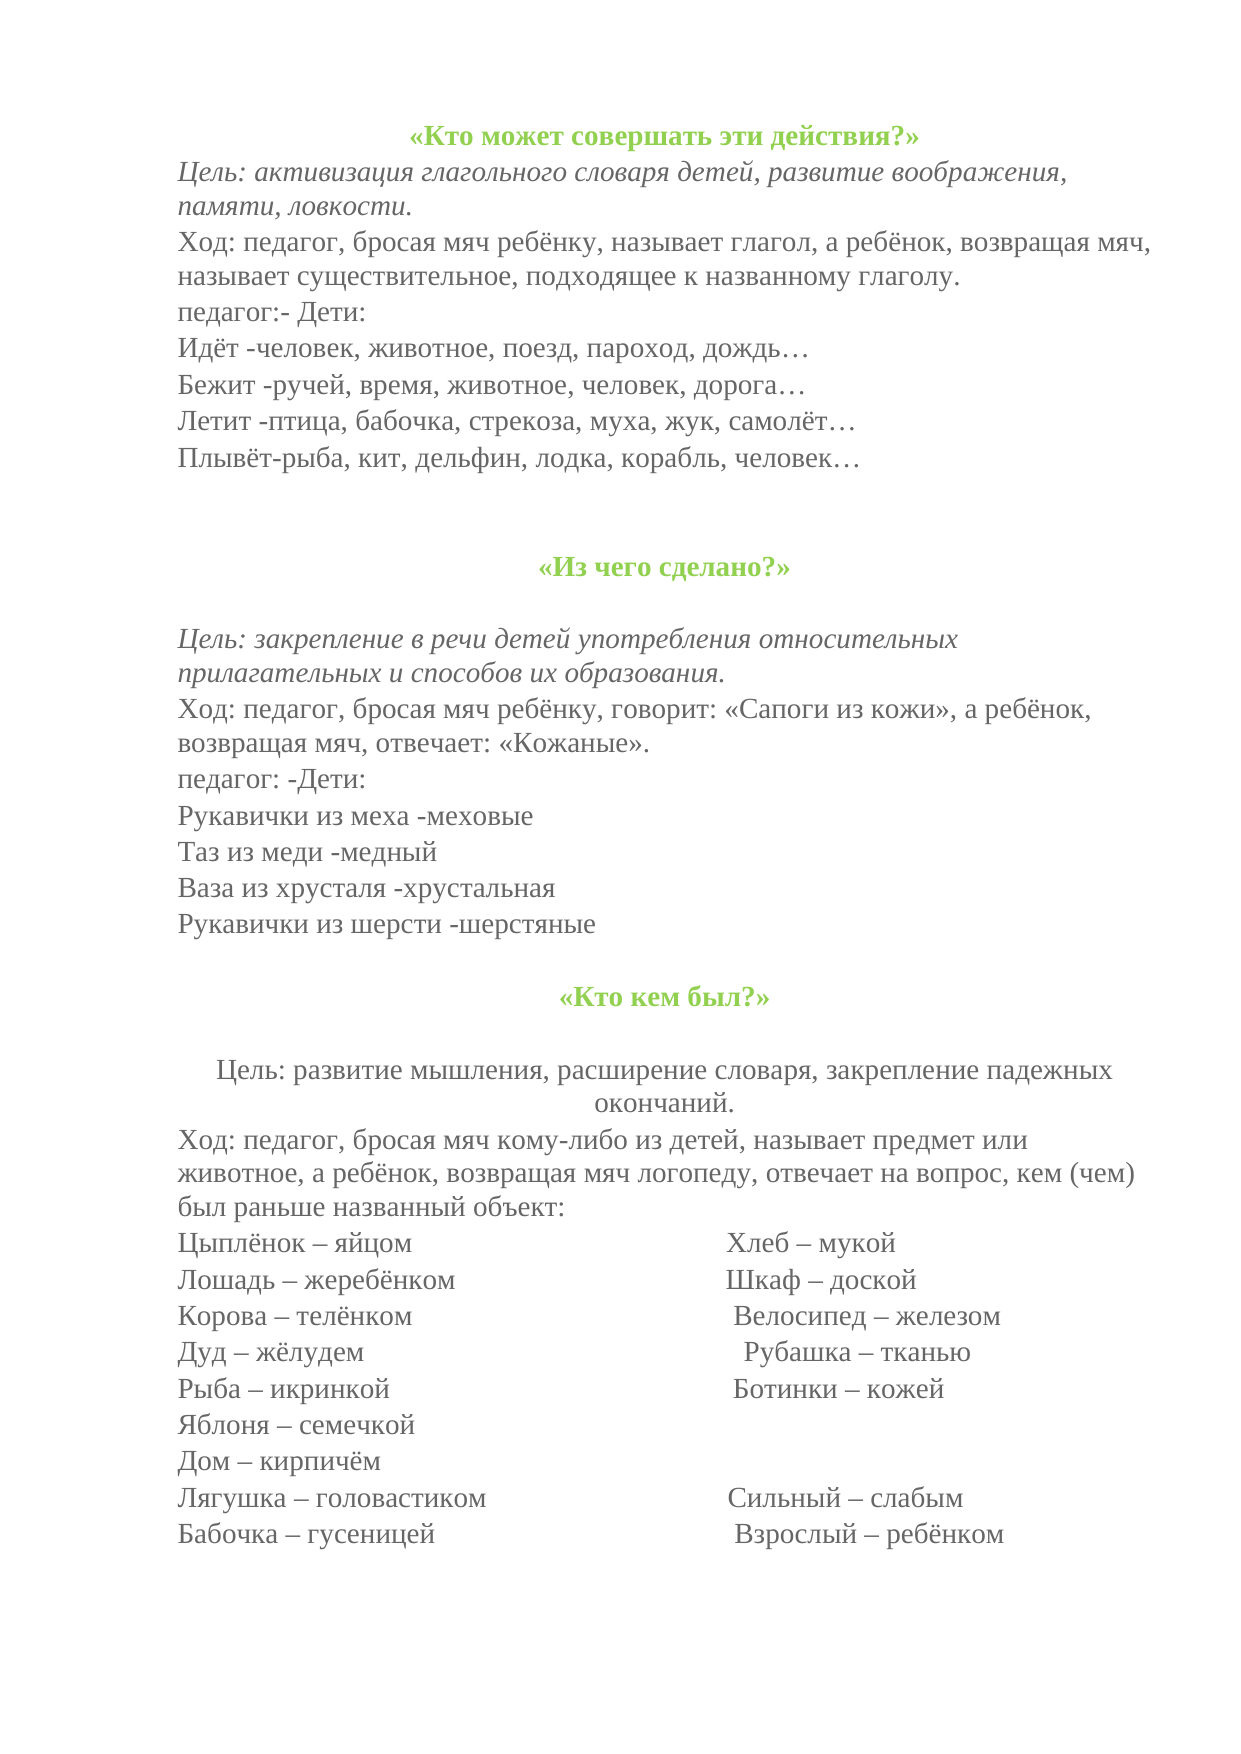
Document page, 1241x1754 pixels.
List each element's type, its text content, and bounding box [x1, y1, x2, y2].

text Идёт -человек, животное, поезд, пароход, дождь… [177, 331, 1152, 364]
text Дом – кирпичём [177, 1443, 1152, 1477]
text Яблоня – семечкой [177, 1407, 1152, 1441]
text Лошадь – жеребёнком Шкаф – доской [177, 1262, 1152, 1295]
text Плывёт-рыба, кит, дельфин, лодка, корабль, человек… [177, 440, 1152, 473]
text педагог: -Дети: [177, 761, 1152, 795]
text Бабочка – гусеницей Взрослый – ребёнком [177, 1516, 1152, 1550]
text Лягушка – головастиком Сильный – слабым [177, 1480, 1152, 1513]
text Цель: закрепление в речи детей употребления относительных прилагательных и способов их образования. [177, 621, 1152, 688]
text Ваза из хрусталя -хрустальная [177, 870, 1152, 904]
text Ход: педагог, бросая мяч ребёнку, говорит: «Сапоги из кожи», а ребёнок, возвращая мяч, отвечает: «Кожаные». [177, 691, 1152, 758]
text Бежит -ручей, время, животное, человек, дорога… [177, 367, 1152, 401]
text Цель: развитие мышления, расширение словаря, закрепление падежных окончаний. [177, 1052, 1152, 1119]
text Таз из меди -медный [177, 834, 1152, 867]
text Рыба – икринкой Ботинки – кожей [177, 1371, 1152, 1404]
text Летит -птица, бабочка, стрекоза, муха, жук, самолёт… [177, 403, 1152, 437]
text Рукавички из меха -меховые [177, 798, 1152, 831]
text Корова – телёнком Велосипед – железом [177, 1298, 1152, 1332]
text Ход: педагог, бросая мяч ребёнку, называет глагол, а ребёнок, возвращая мяч, называет существительное, подходящее к названному глаголу. [177, 224, 1152, 291]
text «Кто может совершать эти действия?» [177, 118, 1152, 152]
text Дуд – жёлудем Рубашка – тканью [177, 1334, 1152, 1368]
text Ход: педагог, бросая мяч кому-либо из детей, называет предмет или животное, а ребёнок, возвращая мяч логопеду, отвечает на вопрос, кем (чем) был раньше названный объект: [177, 1122, 1152, 1223]
text «Кто кем был?» [177, 979, 1152, 1013]
text педагог:- Дети: [177, 294, 1152, 328]
text Цель: активизация глагольного словаря детей, развитие воображения, памяти, ловкости. [177, 154, 1152, 222]
text «Из чего сделано?» [177, 549, 1152, 582]
text Цыплёнок – яйцом Хлеб – мукой [177, 1225, 1152, 1259]
text Рукавички из шерсти -шерстяные [177, 907, 1152, 940]
